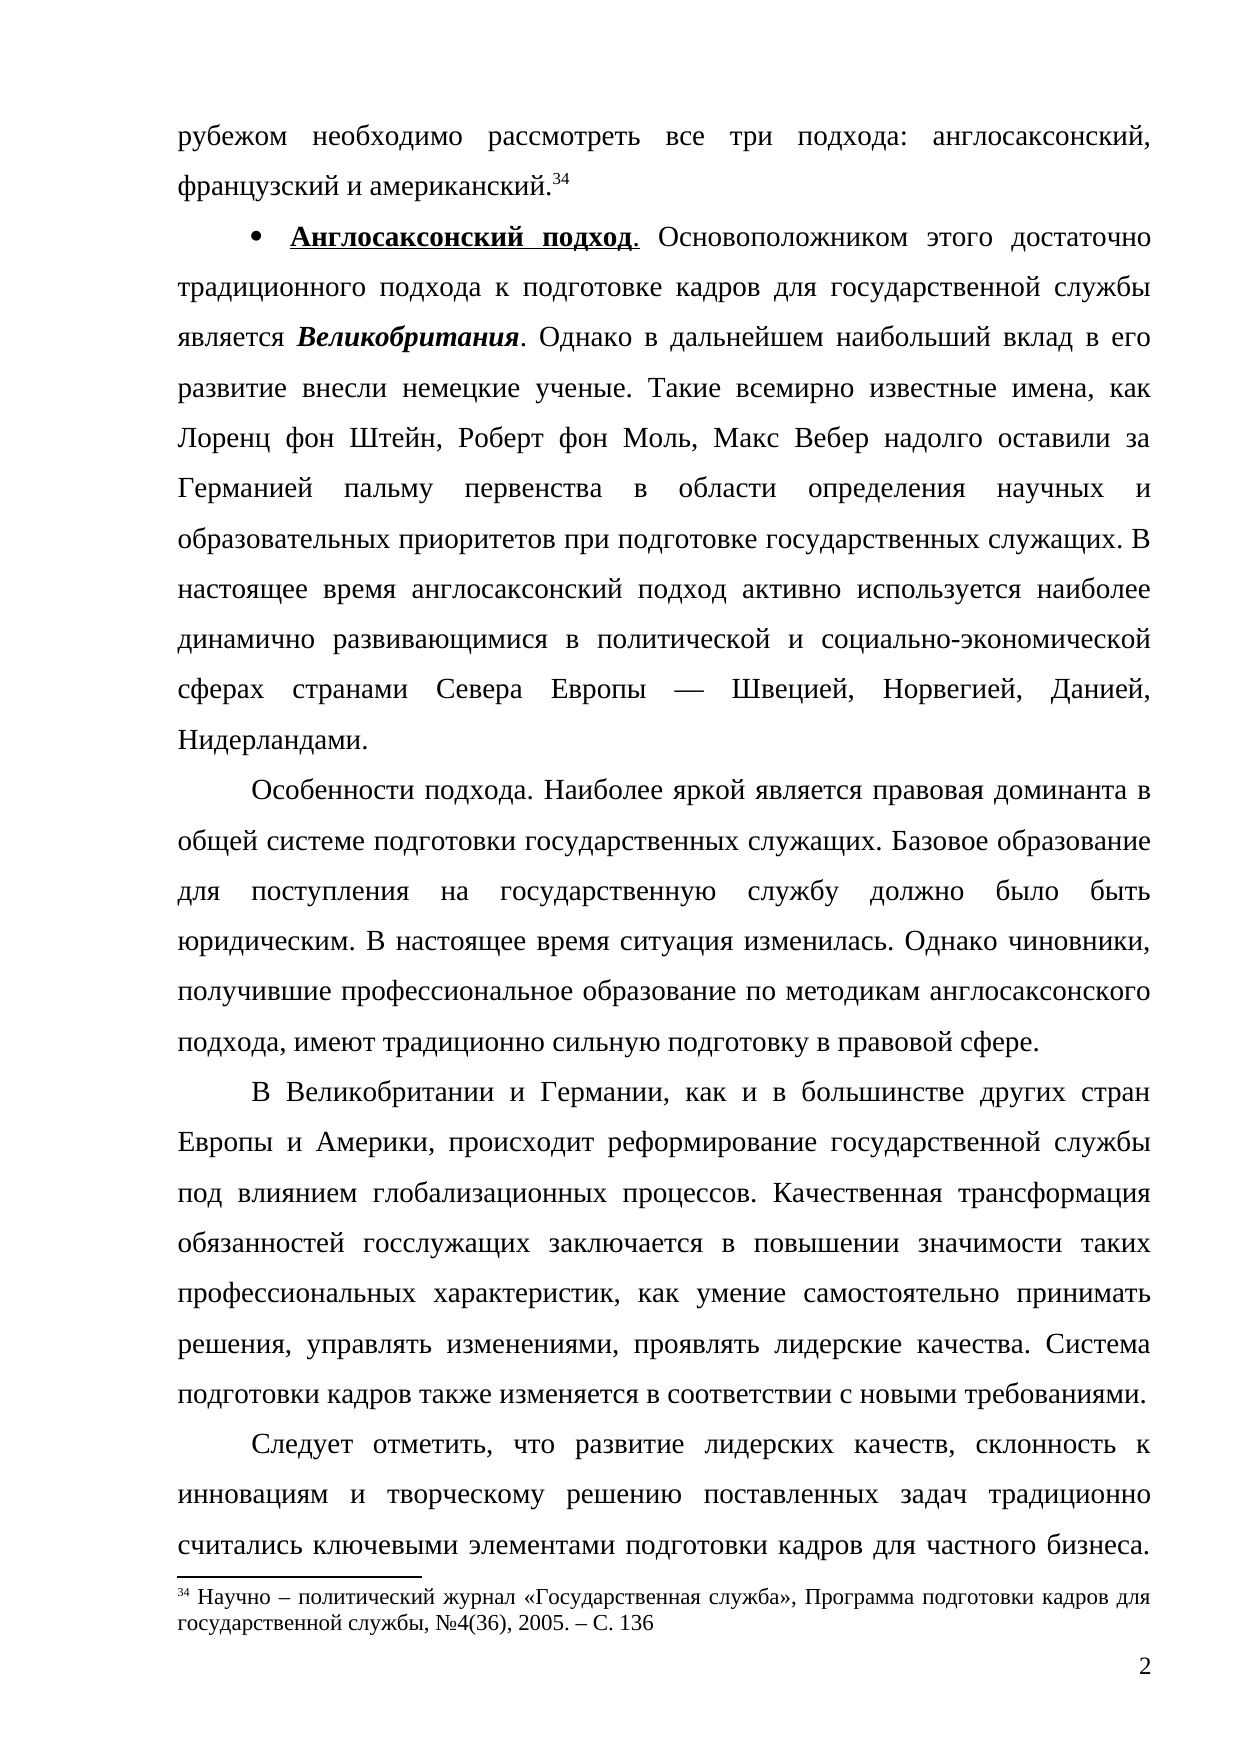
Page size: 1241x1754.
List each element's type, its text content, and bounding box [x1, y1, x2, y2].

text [177, 118, 1152, 202]
text Особенности подхода. Наиболее яркой является правовая доминанта в общей системе подготовки государственных служащих. Базовое образование для поступления на государственную службу должно было быть юридическим. В настоящее время ситуация изменилась. Однако чиновники, получившие профессиональное образование по методикам англосаксонского подхода, имеют традиционно сильную подготовку в правовой сфере. [177, 772, 1152, 1057]
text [177, 1426, 1152, 1561]
text В Великобритании и Германии, как и в большинстве других стран Европы и Америки, происходит реформирование государственной службы под влиянием глобализационных процессов. Качественная трансформация обязанностей госслужащих заключается в повышении значимости таких профессиональных характеристик, как умение самостоятельно принимать решения, управлять изменениями, проявлять лидерские качества. Система подготовки кадров также изменяется в соответствии с новыми требованиями. [177, 1074, 1152, 1409]
list Англосаксонский подход. Основоположником этого достаточно традиционного подхода к подготовке кадров для государственной службы является Великобритания. Однако в дальнейшем наибольший вклад в его развитие внесли немецкие ученые. Такие всемирно известные имена, как Лоренц фон Штейн, Роберт фон Моль, Макс Вебер надолго оставили за Германией пальму первенства в области определения научных и образовательных приоритетов при подготовке государственных служащих. В настоящее время англосаксонский подход активно используется наиболее динамично развивающимися в политической и социально-экономической сферах странами Севера Европы — Швецией, Норвегией, Данией, Нидерландами. [177, 219, 1152, 756]
